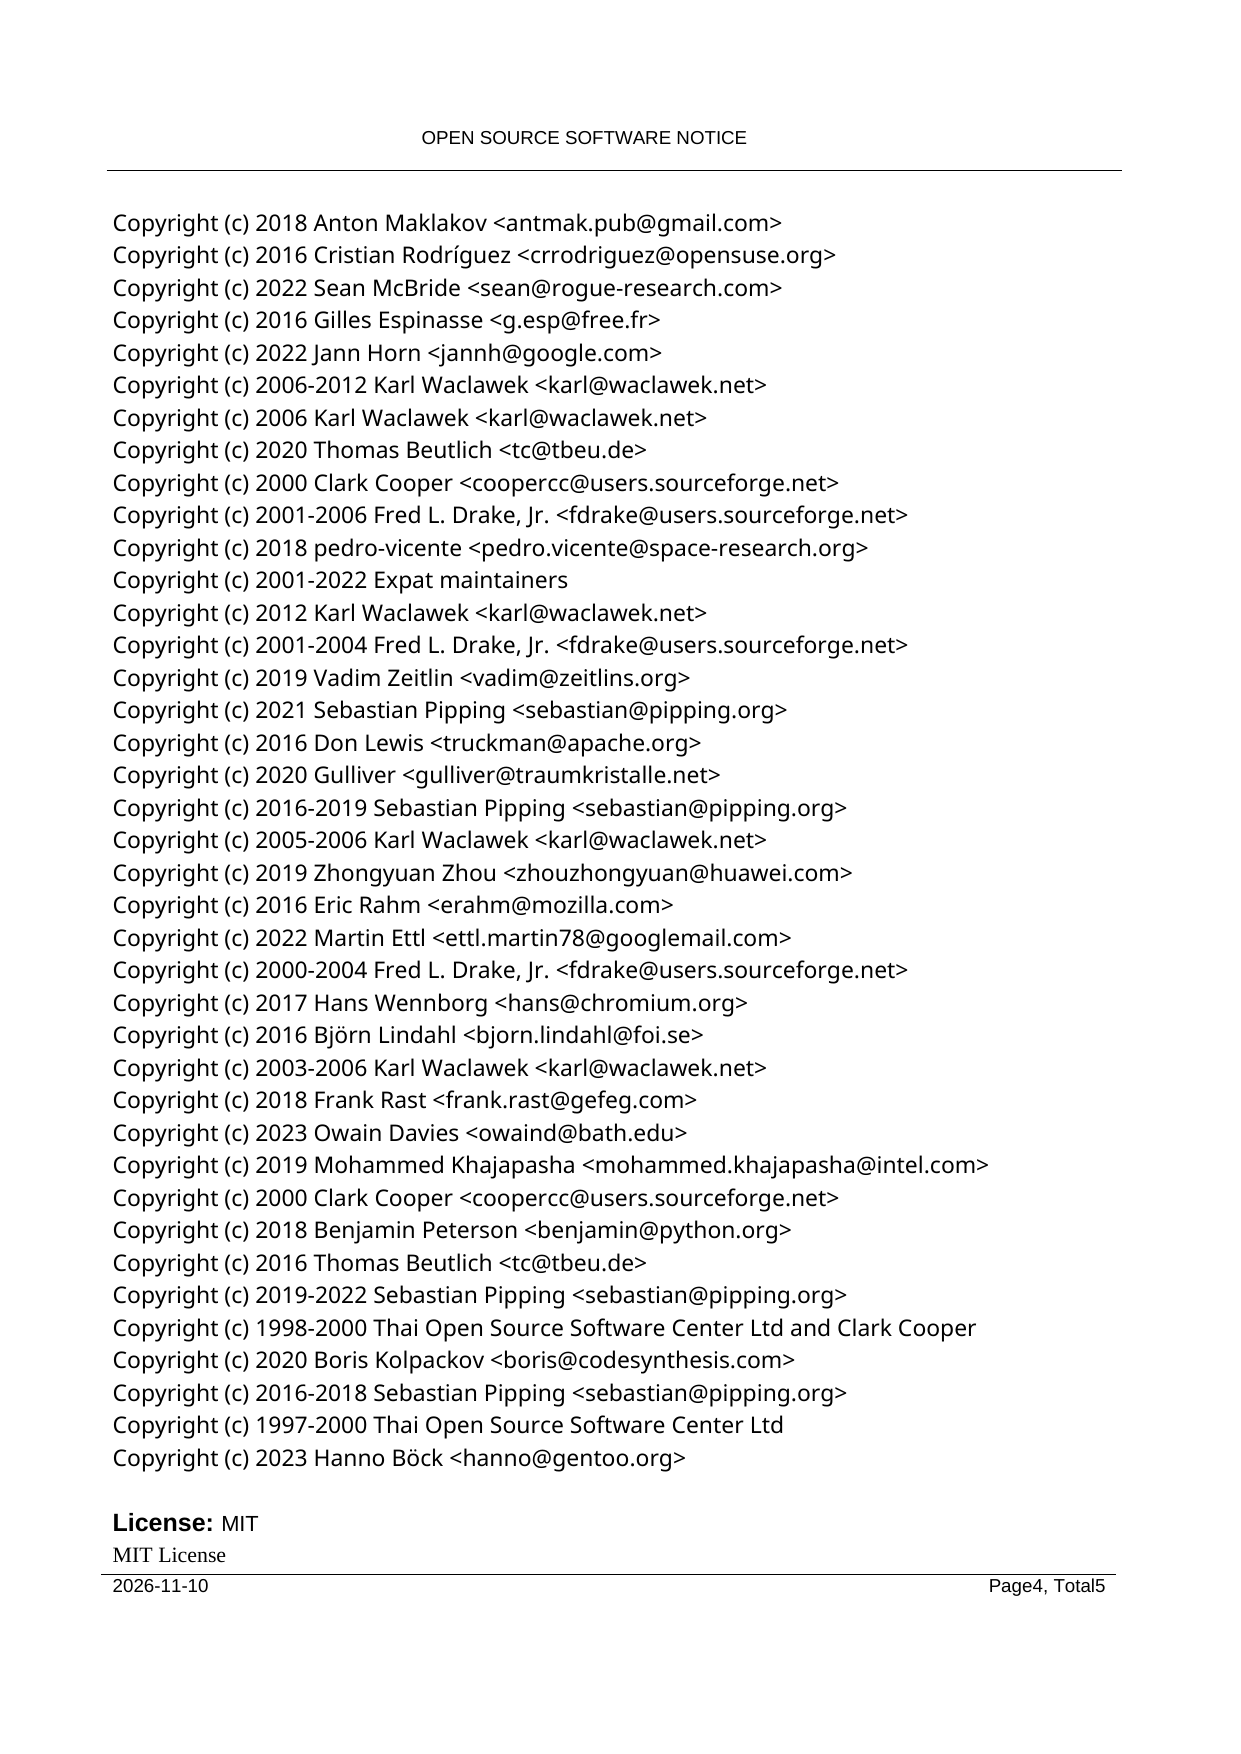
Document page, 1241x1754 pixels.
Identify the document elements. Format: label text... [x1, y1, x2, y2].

text License: MIT [112, 1506, 1128, 1539]
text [112, 1539, 1128, 1571]
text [112, 206, 1128, 1506]
